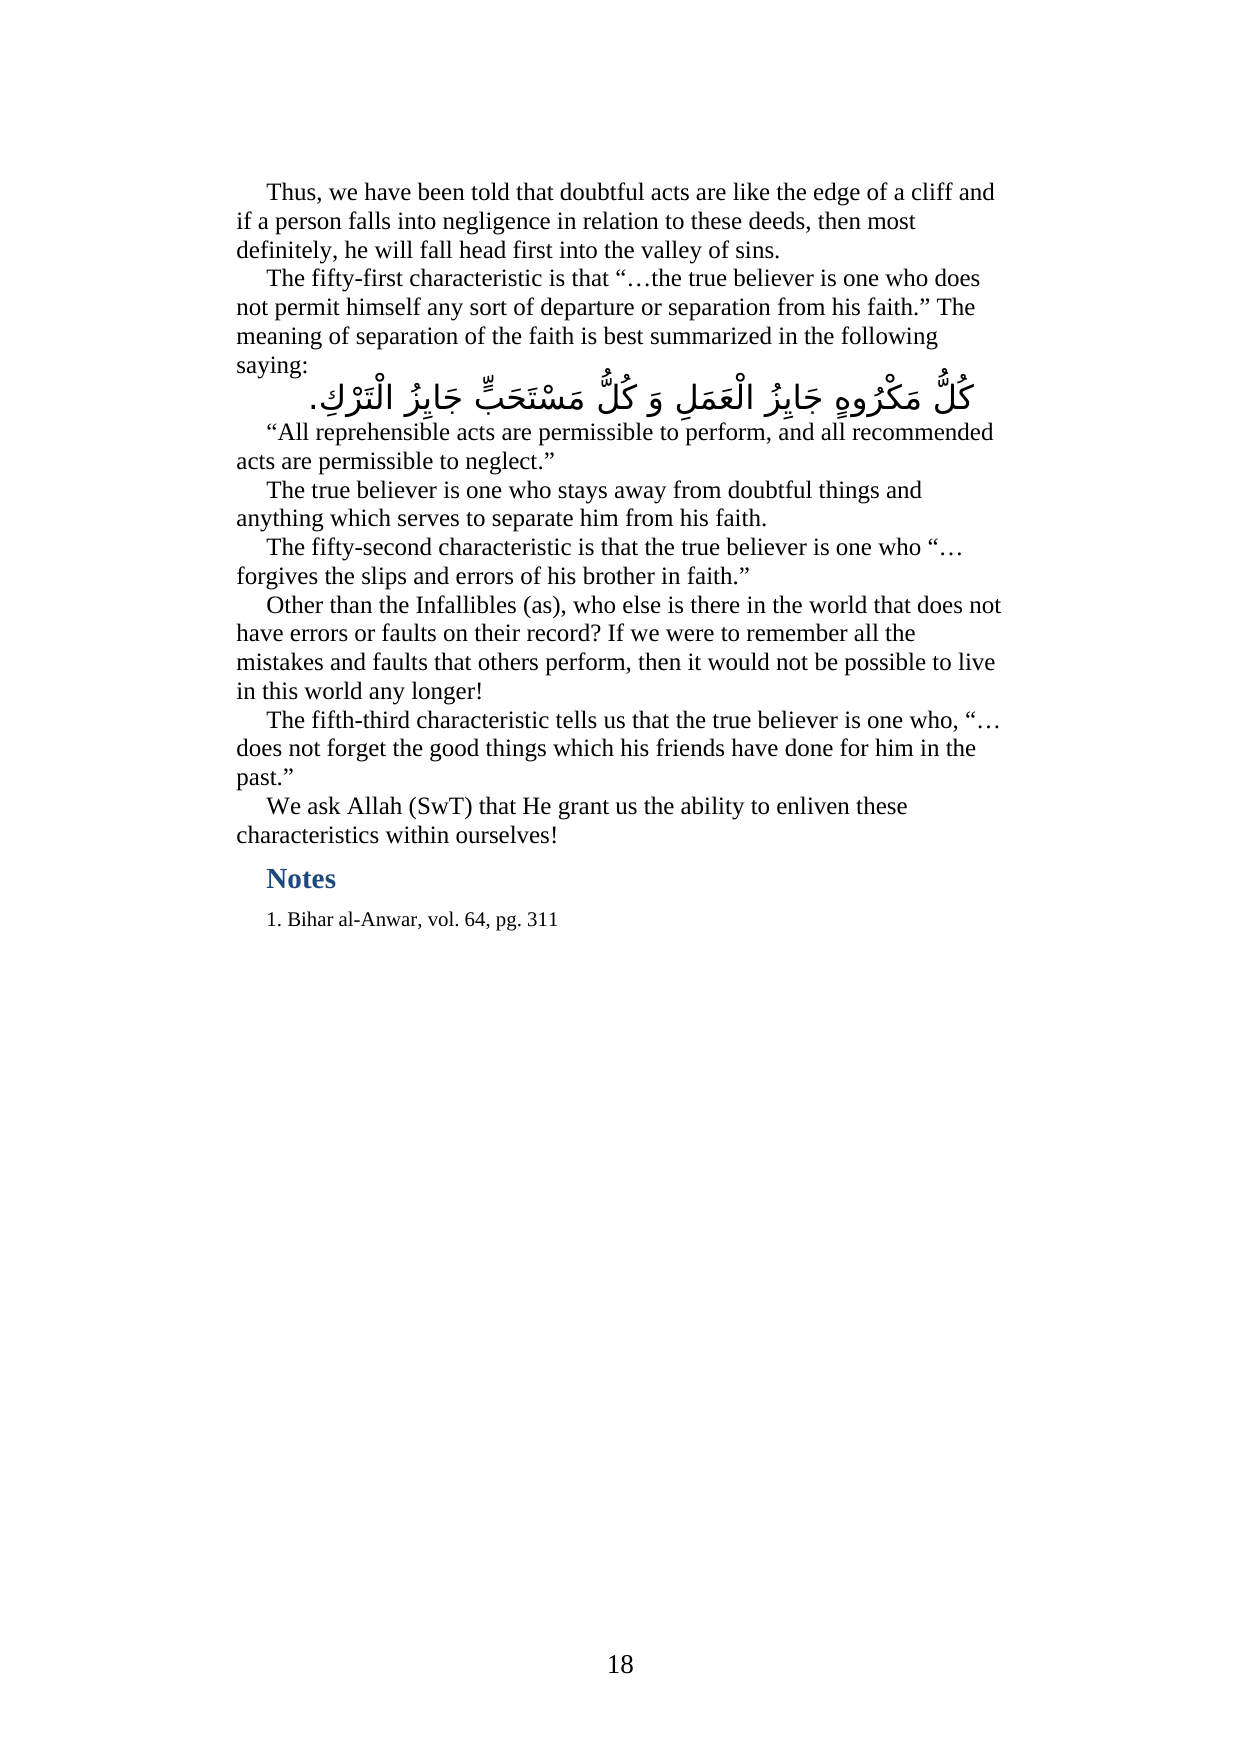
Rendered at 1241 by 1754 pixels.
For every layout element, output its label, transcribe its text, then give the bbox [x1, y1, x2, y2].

text The fifty-second characteristic is that the true believer is one who “…forgives the slips and errors of his brother in faith.” [236, 532, 1004, 590]
text The true believer is one who stays away from doubtful things and anything which serves to separate him from his faith. [236, 475, 1004, 532]
text Other than the Infallibles (as), who else is there in the world that does not have errors or faults on their record? If we were to remember all the mistakes and faults that others perform, then it would not be possible to live in this world any longer! [236, 590, 1004, 705]
subtitle Notes [236, 861, 1004, 894]
text كُلُّ مَكْرُوهٍ جَايِزُ الْعَمَلِ وَ كُلُّ مَسْتَحَبٍّ جَايِزُ الْتَرْكِ. [236, 378, 1004, 417]
text The fifth-third characteristic tells us that the true believer is one who, “…does not forget the good things which his friends have done for him in the past.” [236, 705, 1004, 791]
text 1. Bihar al-Anwar, vol. 64, pg. 311 [236, 907, 1004, 931]
text We ask Allah (SwT) that He grant us the ability to enliven these characteristics within ourselves! [236, 791, 1004, 848]
text Thus, we have been told that doubtful acts are like the edge of a cliff and if a person falls into negligence in relation to these deeds, then most definitely, he will fall head first into the valley of sins. [236, 177, 1004, 263]
text “All reprehensible acts are permissible to perform, and all recommended acts are permissible to neglect.” [236, 417, 1004, 475]
text The fifty-first characteristic is that “…the true believer is one who does not permit himself any sort of departure or separation from his faith.” The meaning of separation of the faith is best summarized in the following saying: [236, 263, 1004, 378]
